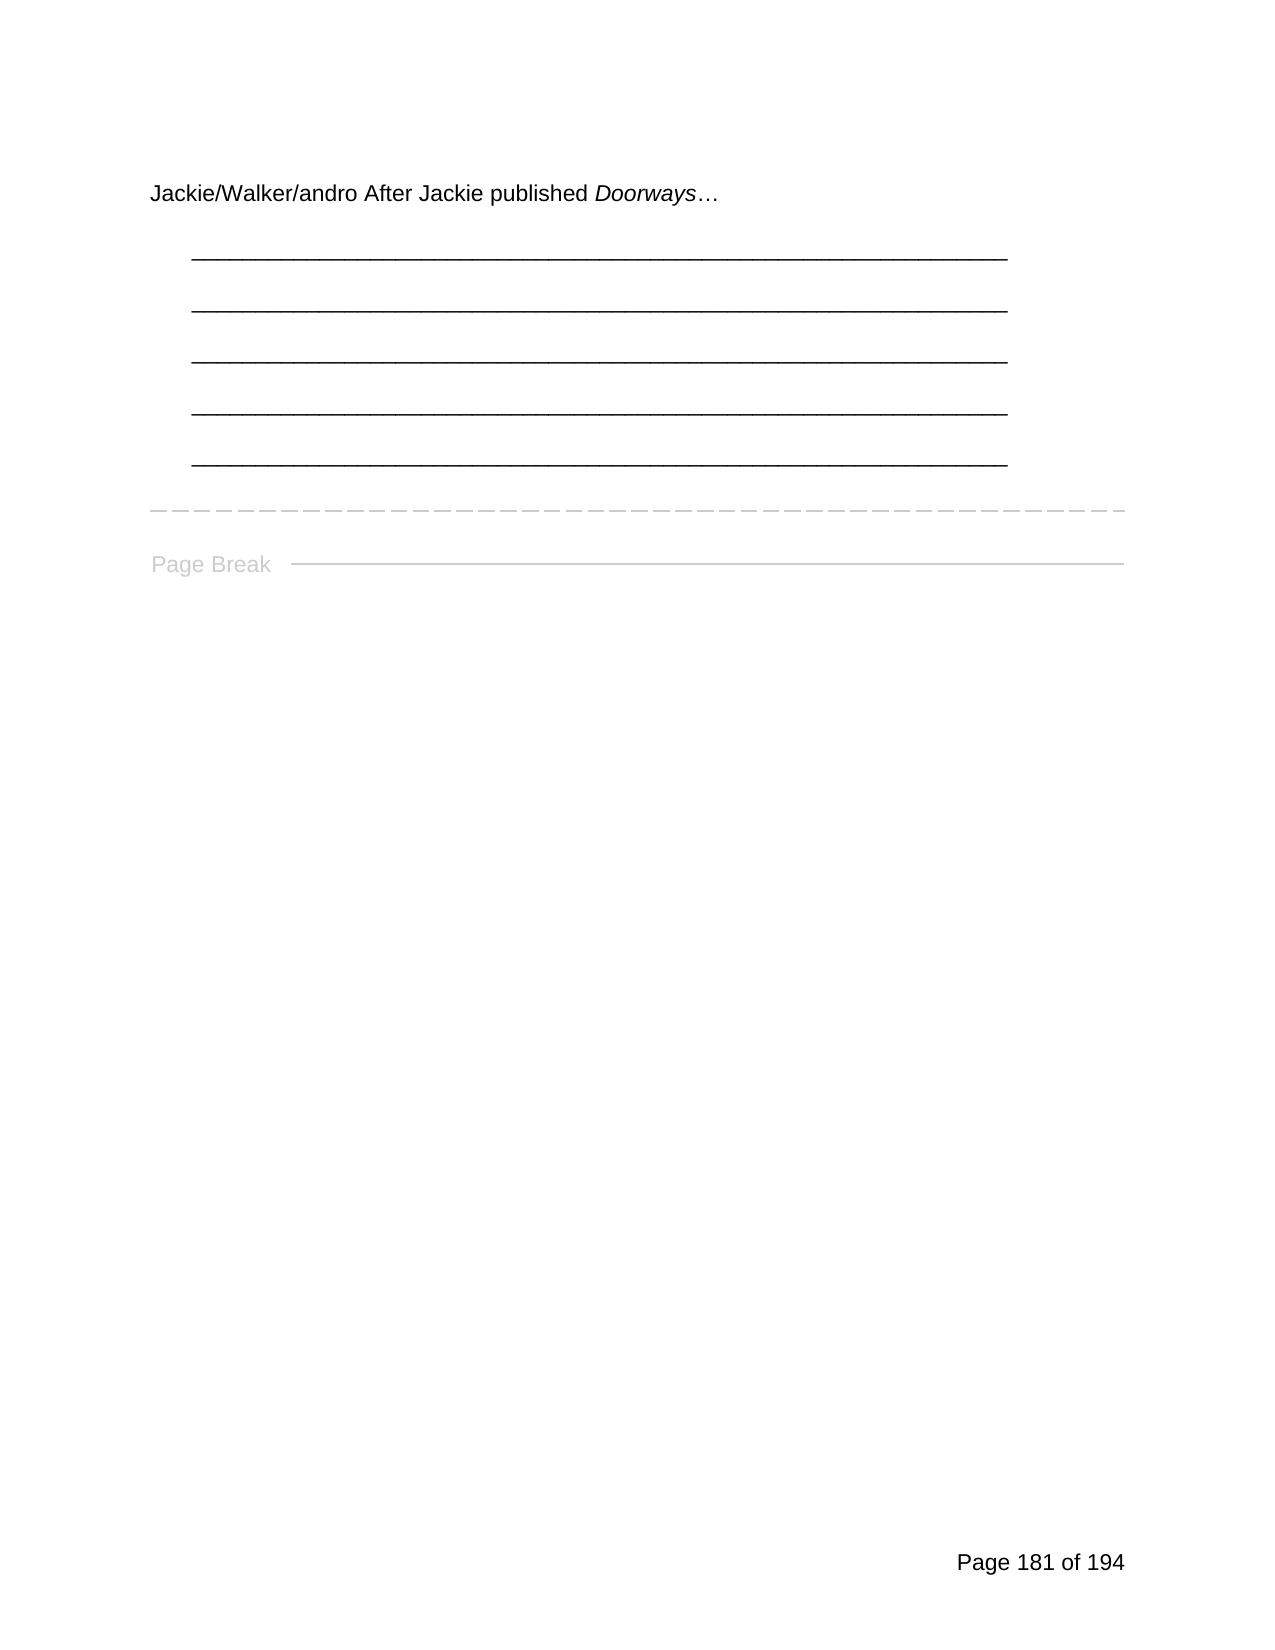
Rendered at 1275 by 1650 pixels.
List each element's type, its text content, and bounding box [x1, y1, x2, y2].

text ________________________________________________________________ [150, 235, 1125, 262]
text ________________________________________________________________ [150, 287, 1125, 313]
text Jackie/Walker/andro After Jackie published Doorways… [150, 180, 1125, 207]
text ________________________________________________________________ [150, 389, 1125, 416]
text ________________________________________________________________ [150, 338, 1125, 364]
text ________________________________________________________________ [150, 441, 1125, 467]
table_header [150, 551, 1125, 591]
